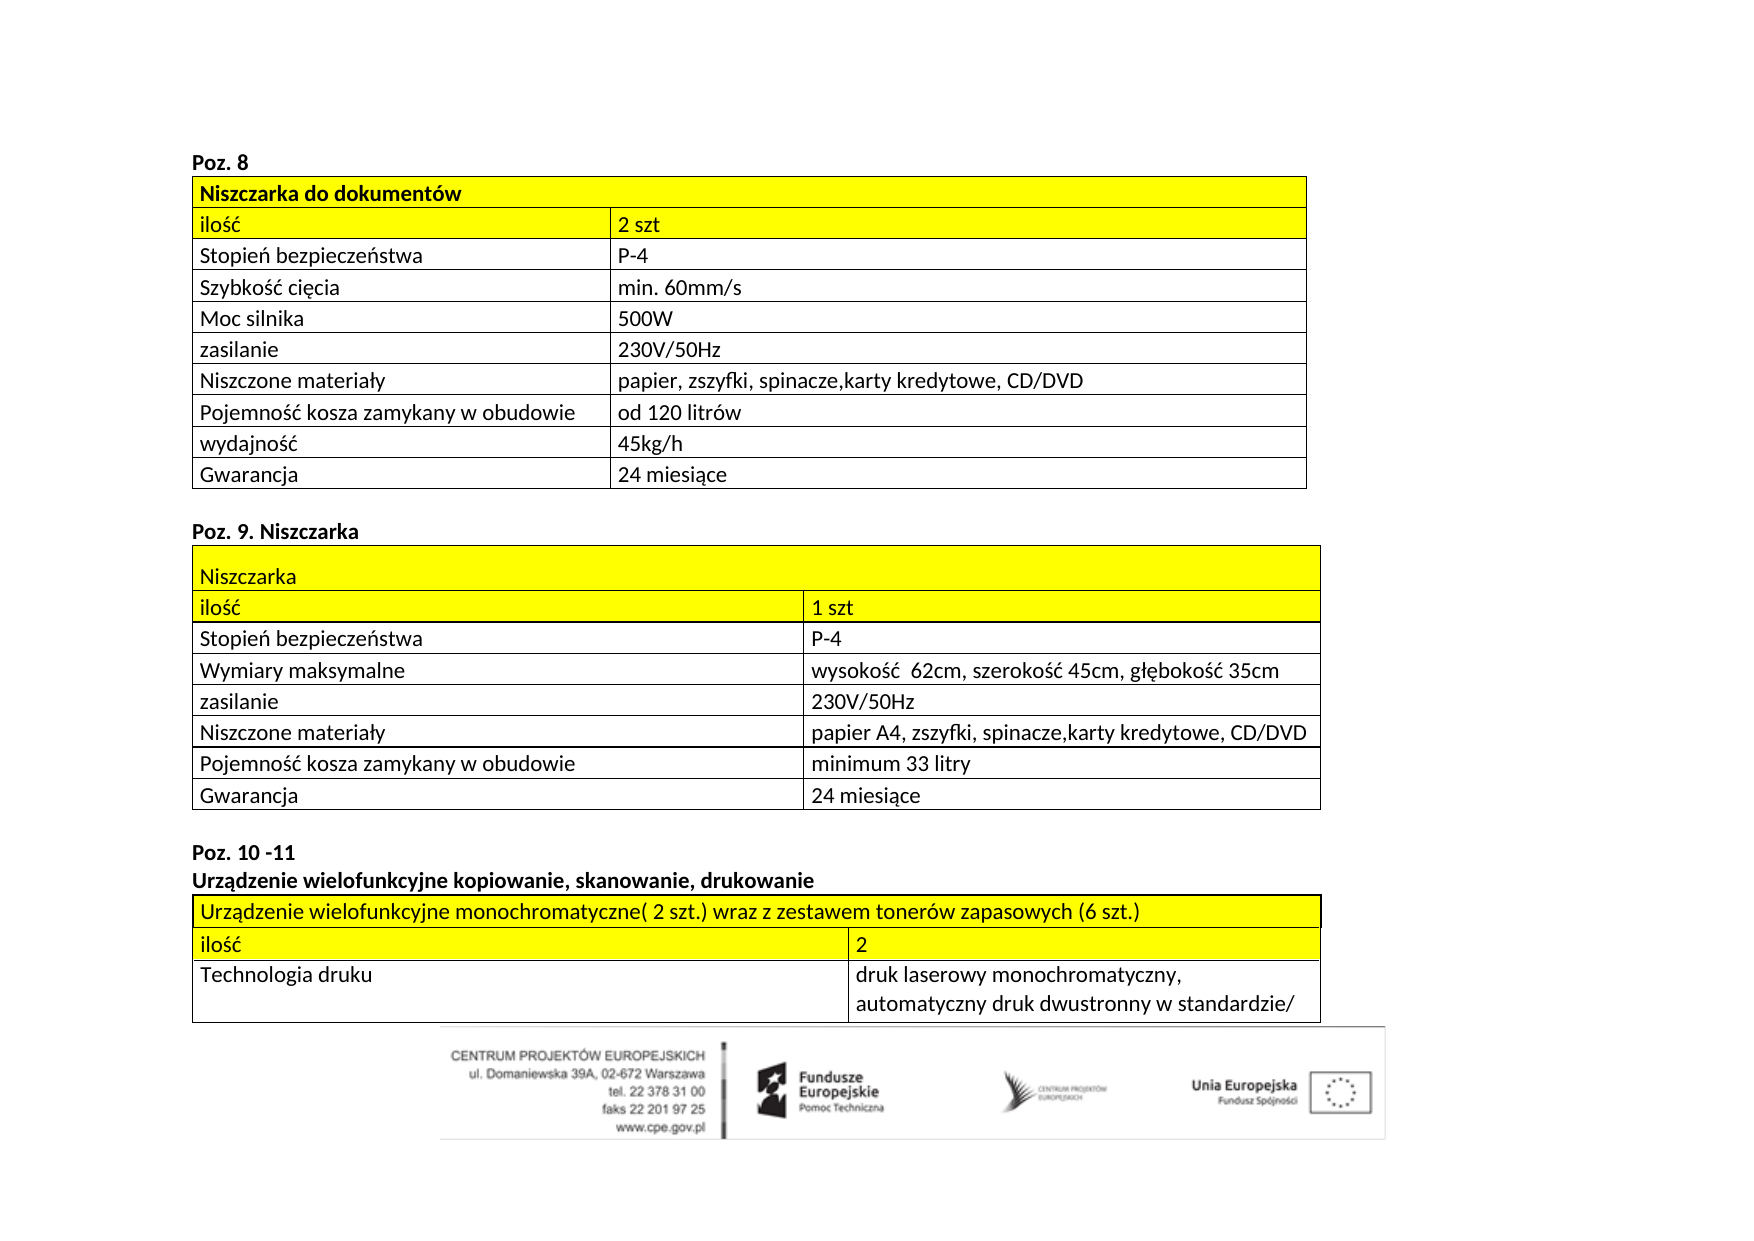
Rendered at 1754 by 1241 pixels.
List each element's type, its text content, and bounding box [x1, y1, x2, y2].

table_header Poz. 1 Poz. 2-3 Poz. 4 -5 Poz. 6-7 Poz. 8 Poz. 9. Niszczarka Poz. 10 -11 Urządzenie wielofunkcyjne kopiowanie, skanowanie, drukowanie [185, 148, 1681, 1023]
picture [440, 1026, 1387, 1141]
